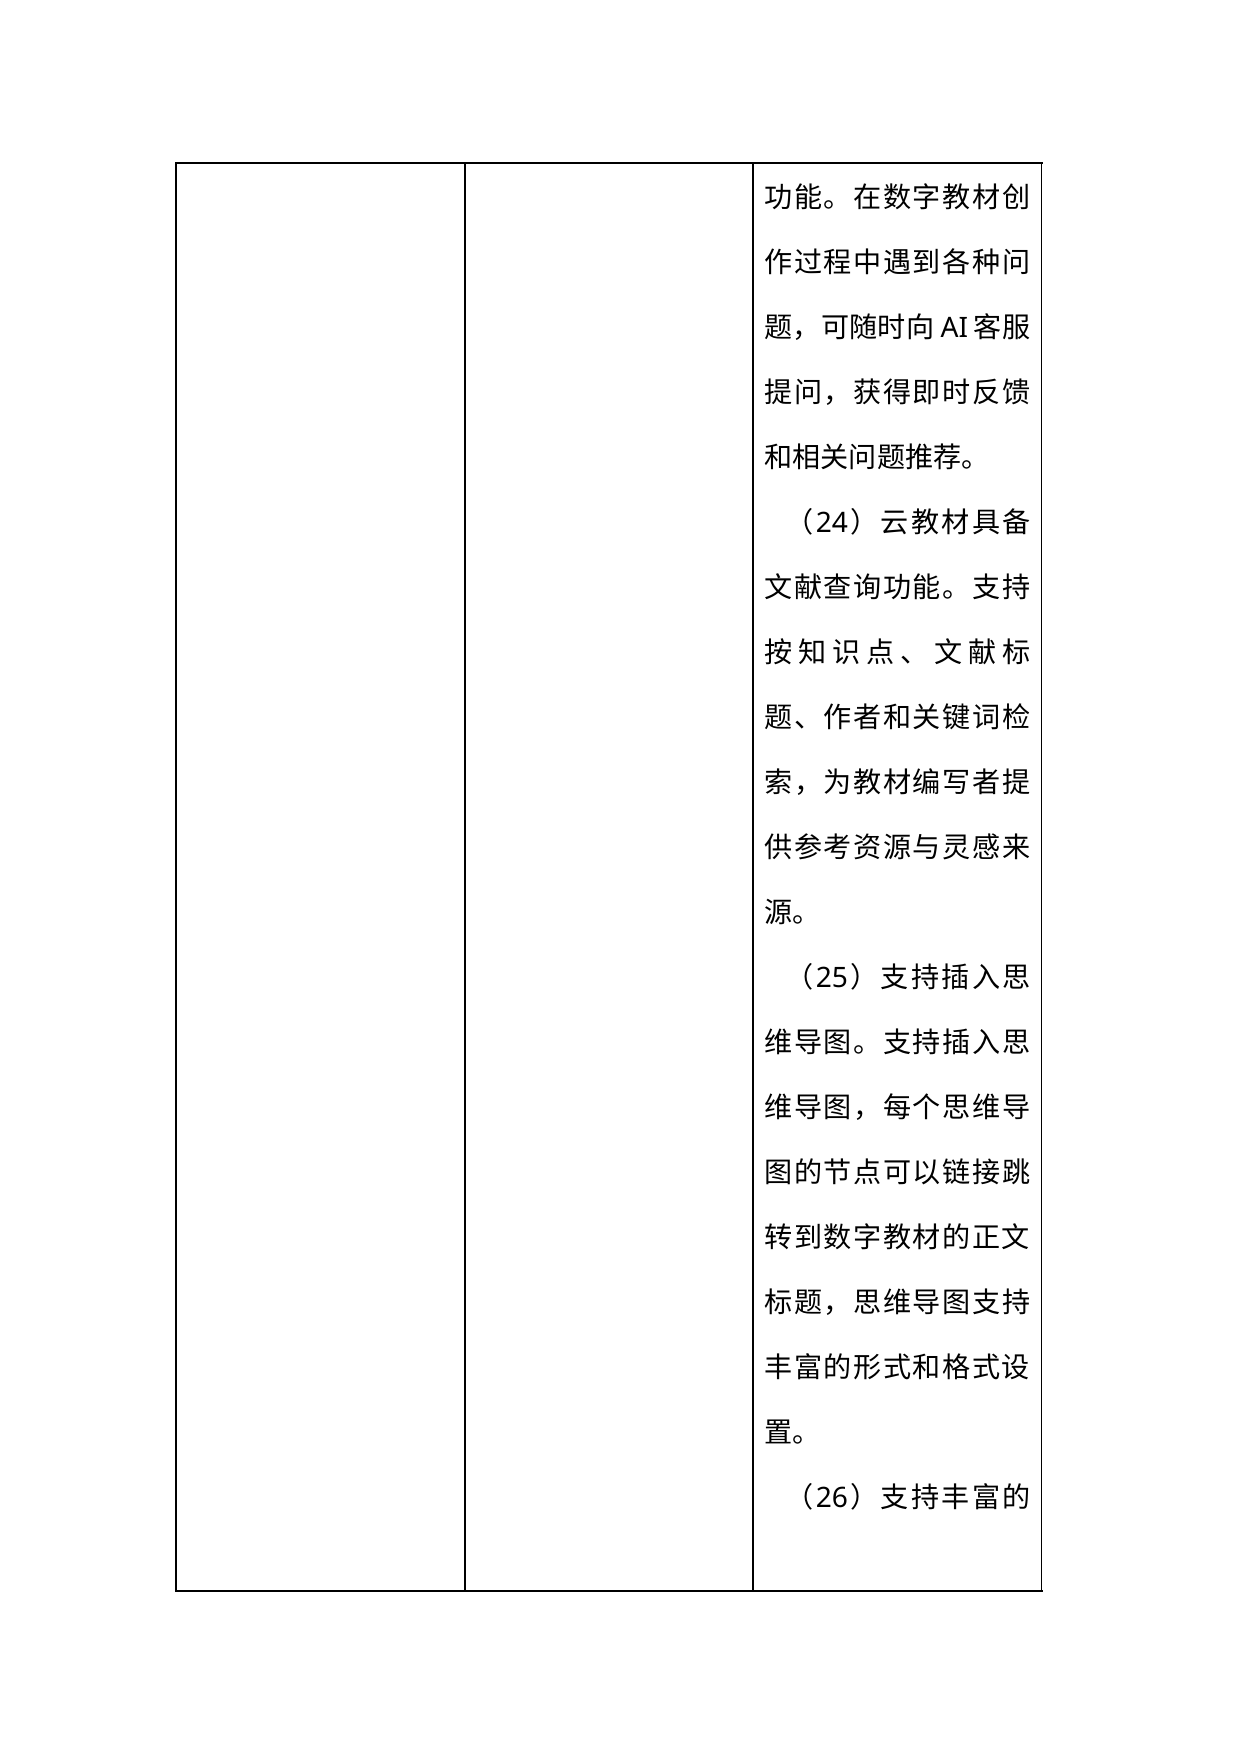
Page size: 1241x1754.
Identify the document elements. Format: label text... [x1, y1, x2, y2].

table_cell 1 [177, 164, 464, 1590]
table_cell [466, 164, 752, 1590]
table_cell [754, 164, 1041, 1590]
